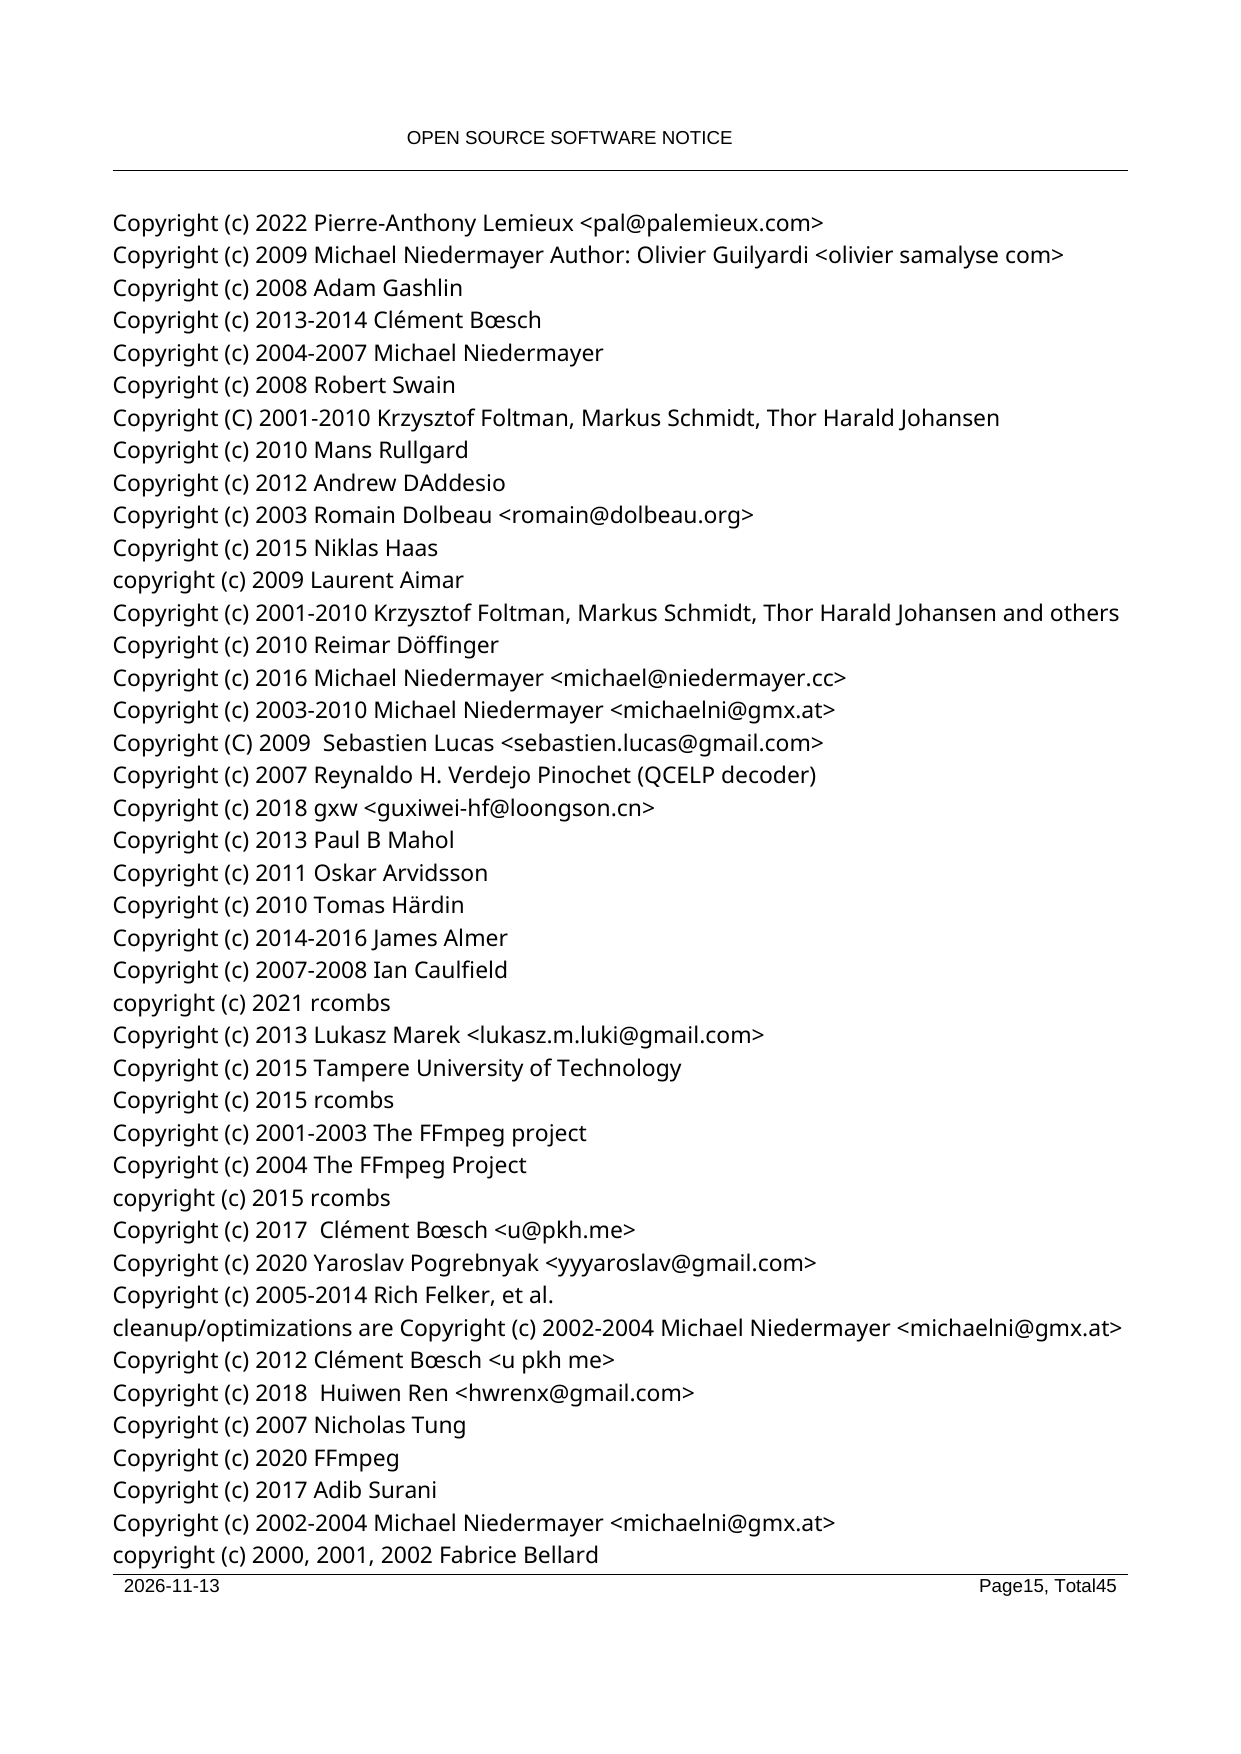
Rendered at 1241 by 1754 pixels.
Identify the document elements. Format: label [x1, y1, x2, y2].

text [112, 206, 1128, 1571]
